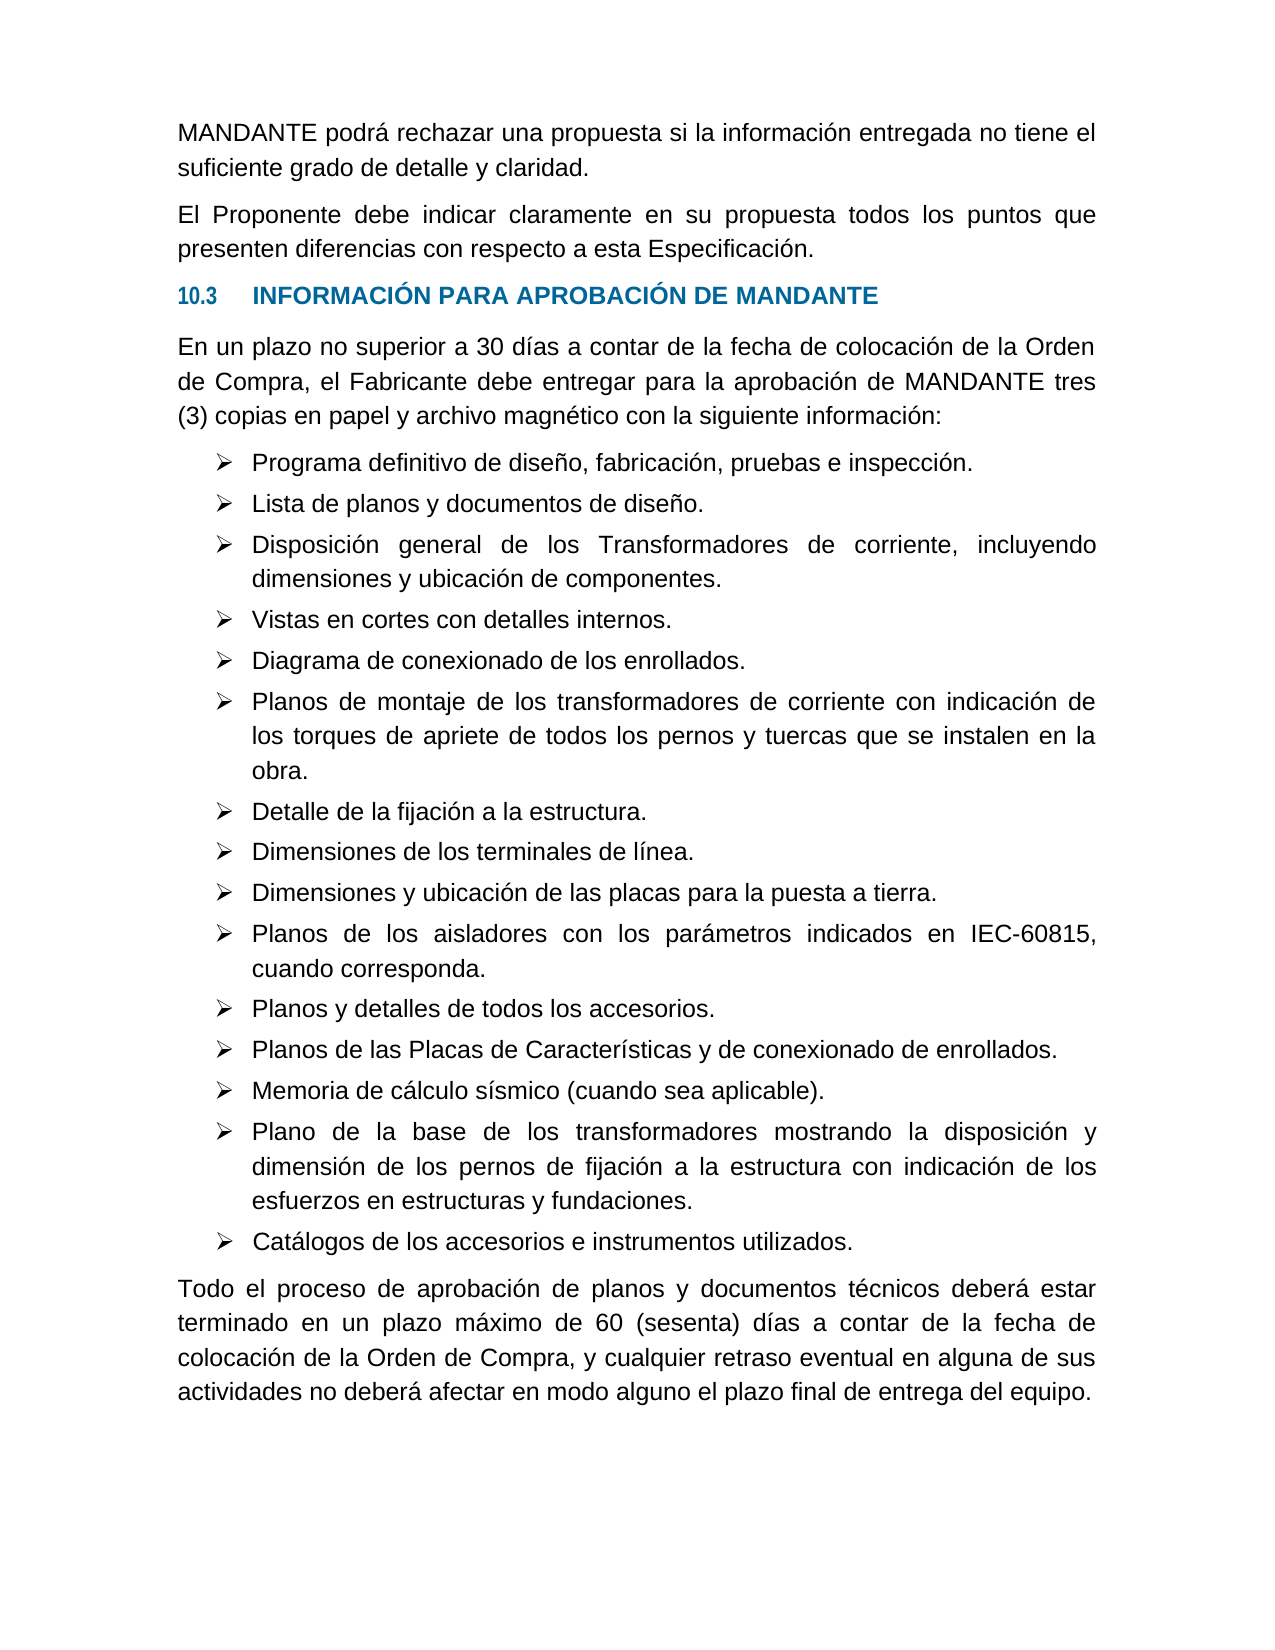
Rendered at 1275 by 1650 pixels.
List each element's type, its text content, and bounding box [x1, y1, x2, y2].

text El Proponente debe indicar claramente en su propuesta todos los puntos que presenten diferencias con respecto a esta Especificación. [177, 199, 1098, 263]
subtitle Información para aprobación de MANDANTE [177, 281, 1098, 310]
text MANDANTE podrá rechazar una propuesta si la información entregada no tiene el suficiente grado de detalle y claridad. [177, 118, 1098, 181]
list Planos de los aisladores con los parámetros indicados en IEC-60815, cuando corresponda. [214, 919, 1098, 982]
list Disposición general de los Transformadores de corriente, incluyendo dimensiones y ubicación de componentes. [214, 530, 1098, 593]
list Plano de la base de los transformadores mostrando la disposición y dimensión de los pernos de fijación a la estructura con indicación de los esfuerzos en estructuras y fundaciones. [214, 1117, 1098, 1215]
text En un plazo no superior a 30 días a contar de la fecha de colocación de de Compra, el Fabricante debe entregar para la aprobación de MANDANTE tres (3) copias en papel y archivo magnético con la siguiente información: [177, 332, 1098, 430]
list Programa definitivo de diseño, fabricación, pruebas e inspección. [214, 448, 1098, 477]
list Vistas en cortes con detalles internos. [214, 605, 1098, 634]
text Todo el proceso de aprobación de planos y documentos técnicos deberá estar terminado en un plazo máximo de 60 (sesenta) días a contar de la fecha de colocación de de Compra, y cualquier retraso eventual en alguna de sus actividades no deberá afectar en modo alguno el plazo final de entrega del equipo. [177, 1274, 1098, 1406]
list Diagrama de conexionado de los enrollados. [214, 646, 1098, 675]
list Memoria de cálculo sísmico (cuando sea aplicable). [214, 1076, 1098, 1105]
list Planos de las Placas de Características y de conexionado de enrollados. [214, 1035, 1098, 1064]
list Dimensiones de los terminales de línea. [214, 837, 1098, 866]
list Planos de montaje de los transformadores de corriente con indicación de los torques de apriete de todos los pernos y tuercas que se instalen en la obra. [214, 687, 1098, 784]
list Planos y detalles de todos los accesorios. [214, 994, 1098, 1023]
list Dimensiones y ubicación de las placas para la puesta a tierra. [214, 878, 1098, 907]
list Detalle de la fijación a la estructura. [214, 797, 1098, 825]
list Catálogos de los accesorios e instrumentos utilizados. [215, 1227, 1098, 1256]
list Lista de planos y documentos de diseño. [214, 489, 1098, 518]
